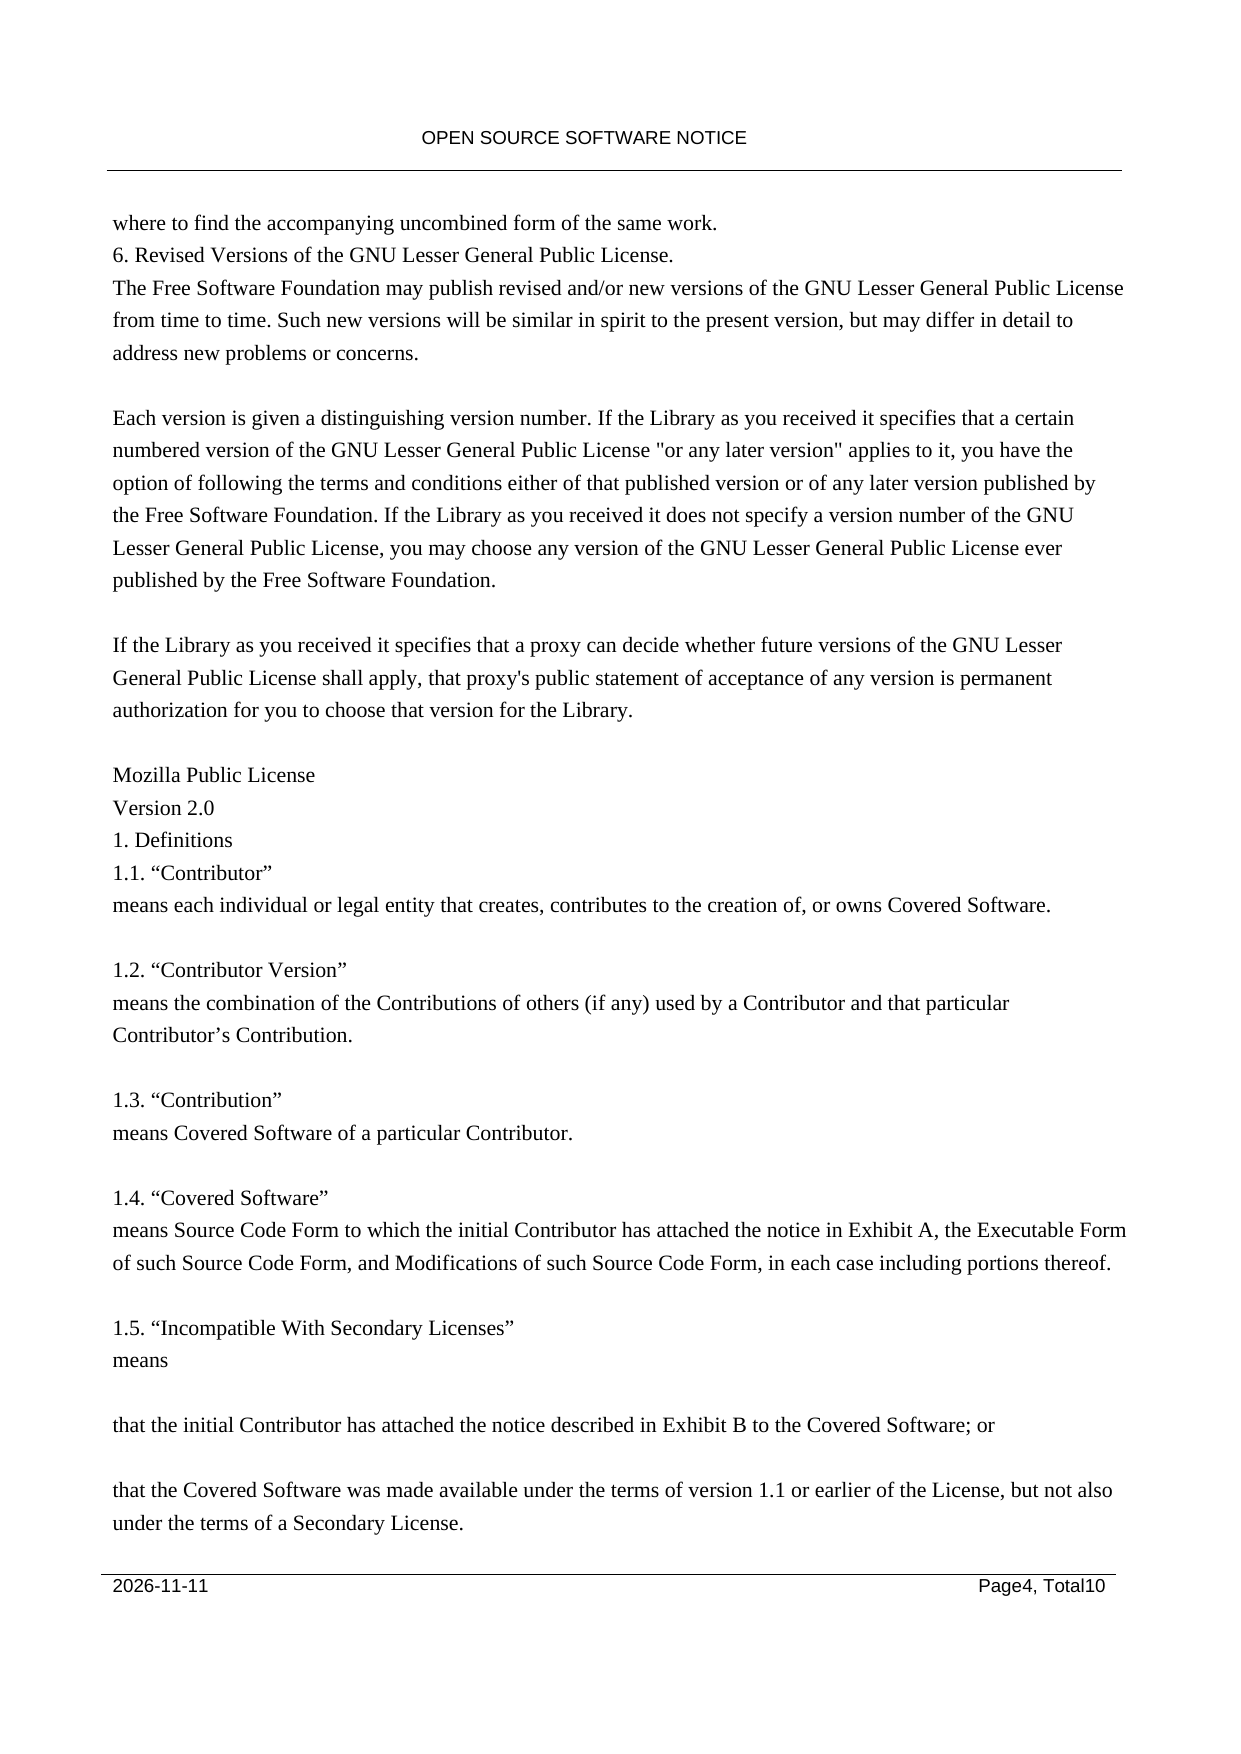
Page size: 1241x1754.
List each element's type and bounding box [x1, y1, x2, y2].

text [112, 206, 1128, 1539]
